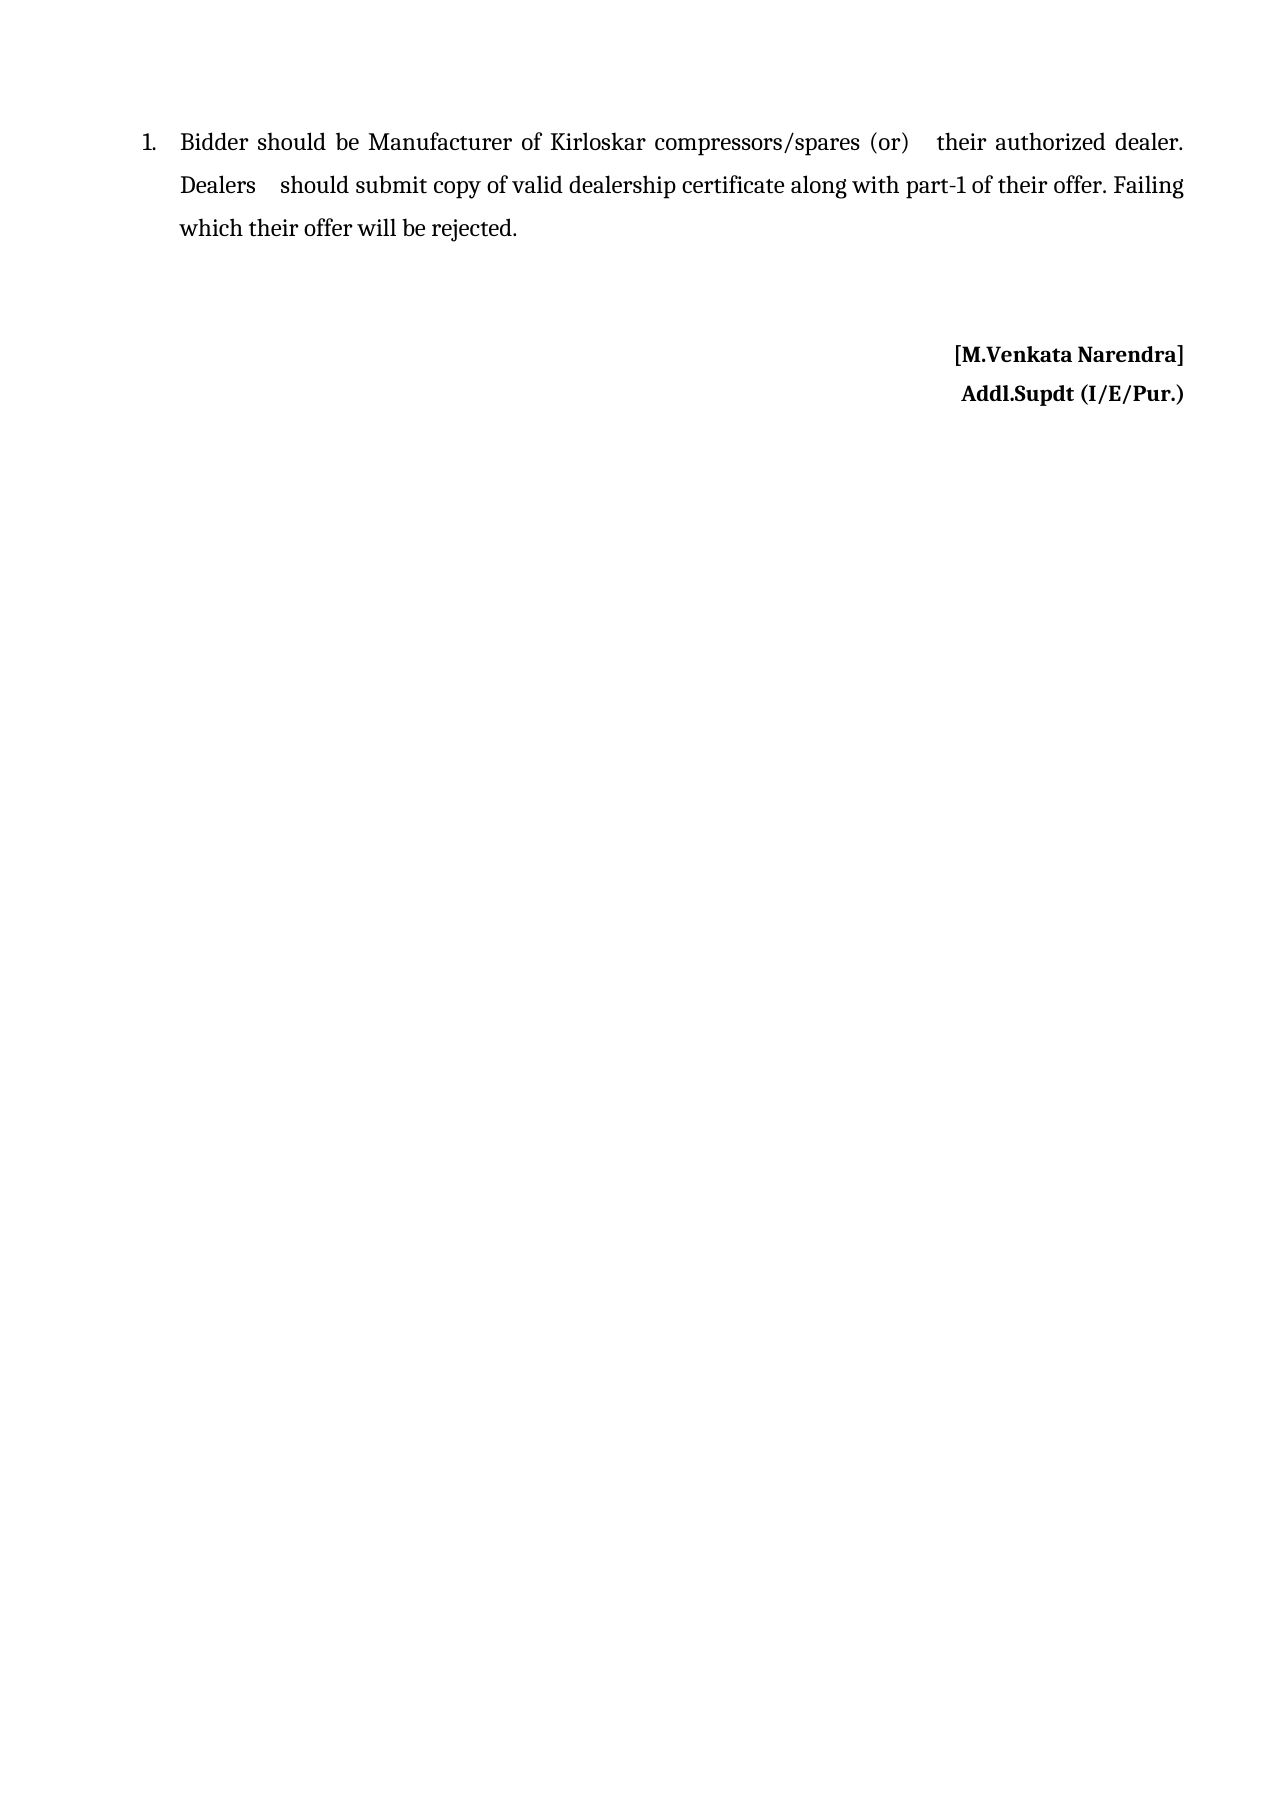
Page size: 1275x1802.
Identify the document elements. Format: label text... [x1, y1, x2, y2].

list Bidder should be Manufacturer of Kirloskar compressors/spares (or) their authorized dealer. Dealers should submit copy of valid dealership certificate along with part-1 of their offer. Failing which their offer will be rejected. [142, 128, 1185, 243]
text [M.Venkata Narendra] [555, 341, 1185, 368]
text Addl.Supdt (I/E/Pur.) [555, 381, 1185, 407]
